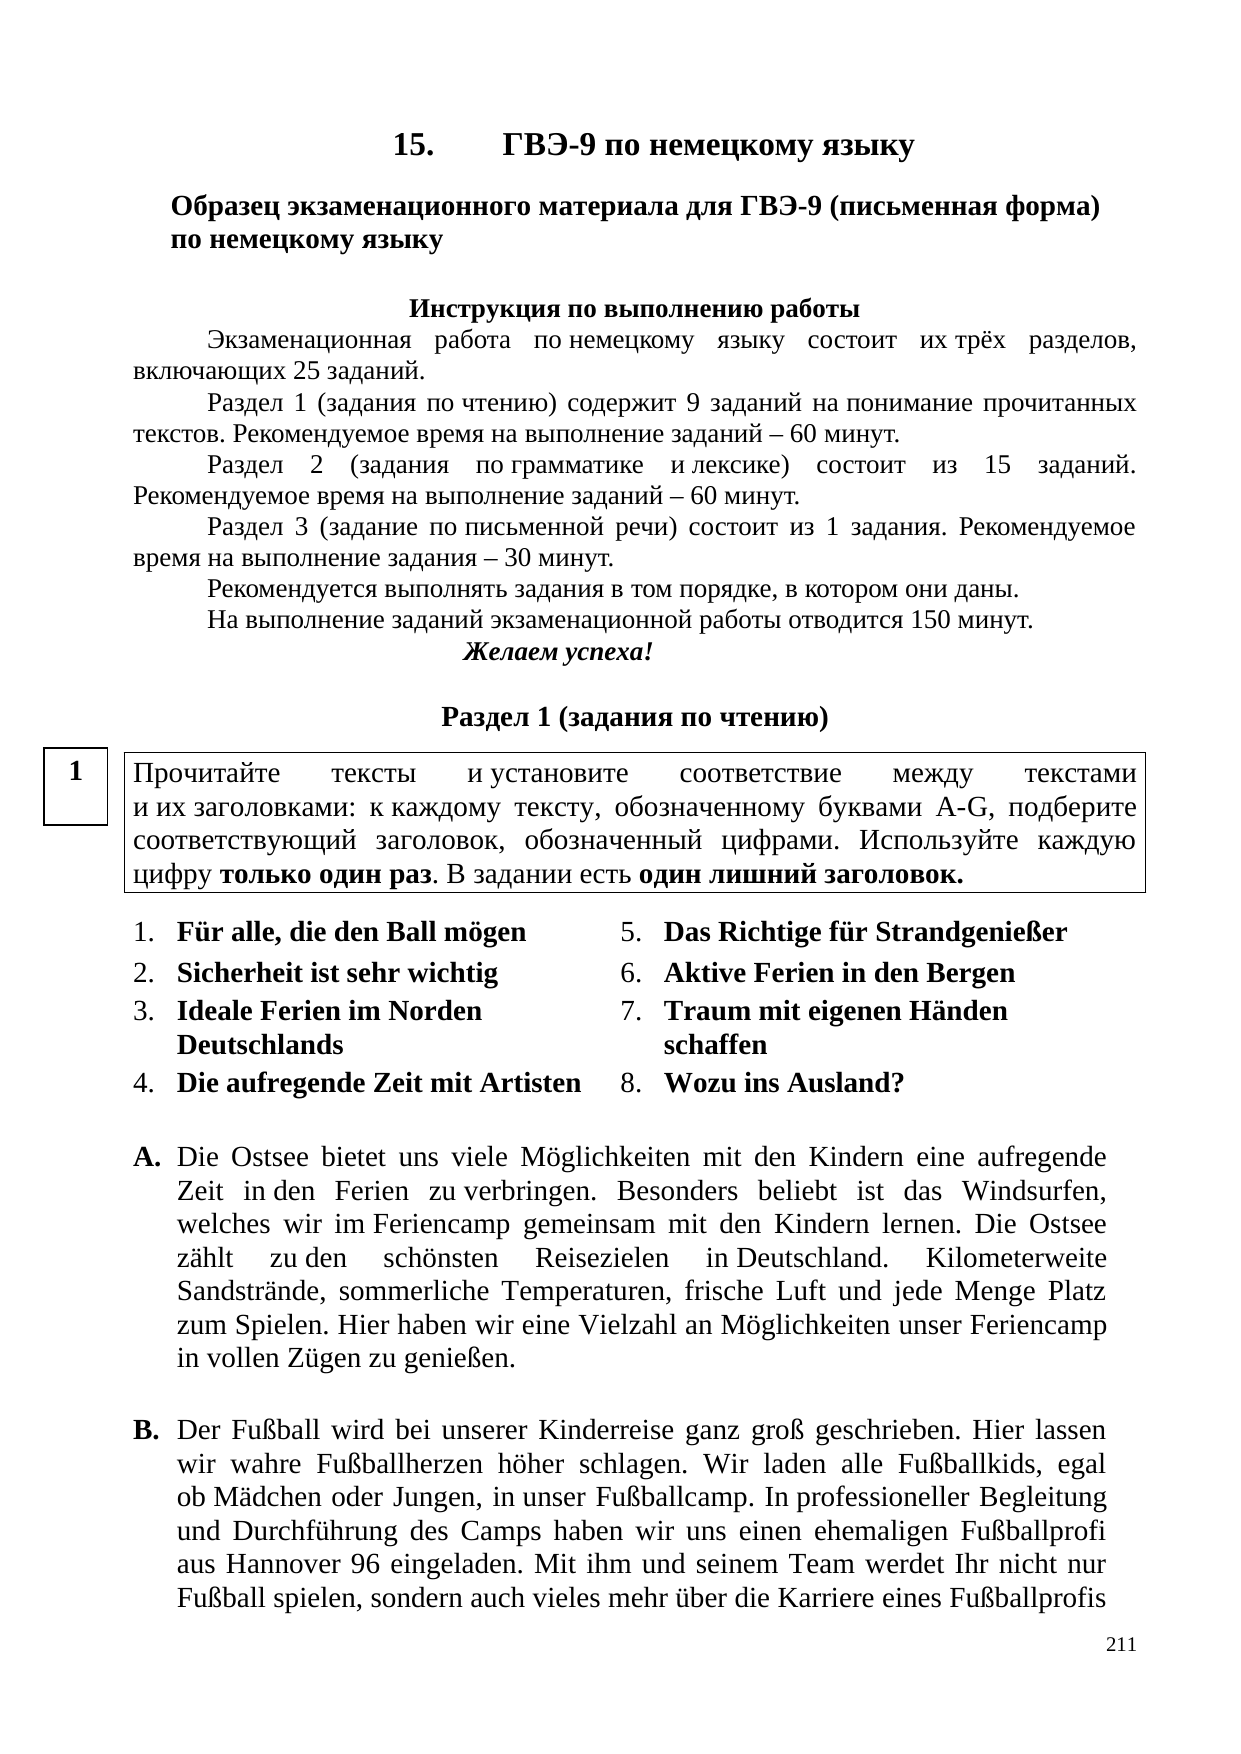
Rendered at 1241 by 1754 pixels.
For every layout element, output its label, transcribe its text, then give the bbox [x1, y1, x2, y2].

text Желаем успеха! [133, 635, 1137, 666]
text Инструкция по выполнению работы [133, 292, 1062, 323]
subtitle ГВЭ-9 по немецкому языку [170, 124, 1137, 163]
text Раздел 1 (задания по чтению) содержит 9 заданий на понимание прочитанных текстов. Рекомендуемое время на выполнение заданий – 60 минут. [133, 386, 1137, 448]
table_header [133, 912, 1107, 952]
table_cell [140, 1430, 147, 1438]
text Раздел 3 (задание по письменной речи) состоит из 1 задания. Рекомендуемое время на выполнение задания – 30 минут. [133, 510, 1137, 572]
text Экзаменационная работа по немецкому языку состоит их трёх разделов, включающих 25 заданий. [133, 323, 1137, 386]
text 1 [45, 751, 107, 822]
text Раздел 1 (задания по чтению) [133, 699, 1137, 733]
text На выполнение заданий экзаменационной работы отводится 150 минут. [133, 604, 1137, 635]
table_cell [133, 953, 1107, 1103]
text Прочитайте тексты и установите соответствие между текстами и их заголовками: к каждому тексту, обозначенному буквами А-G, подберите соответствующий заголовок, обозначенный цифрами. Используйте каждую цифру только один раз. В задании есть один лишний заголовок. [125, 753, 1145, 892]
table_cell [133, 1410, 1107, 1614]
subtitle Образец экзаменационного материала для ГВЭ-9 (письменная форма) по немецкому языку [170, 188, 1137, 255]
text Рекомендуется выполнять задания в том порядке, в котором они даны. [133, 572, 1137, 604]
text Раздел 2 (задания по грамматике и лексике) состоит из 15 заданий. Рекомендуемое время на выполнение заданий – 60 минут. [133, 448, 1137, 510]
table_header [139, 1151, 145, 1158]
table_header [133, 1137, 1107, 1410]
